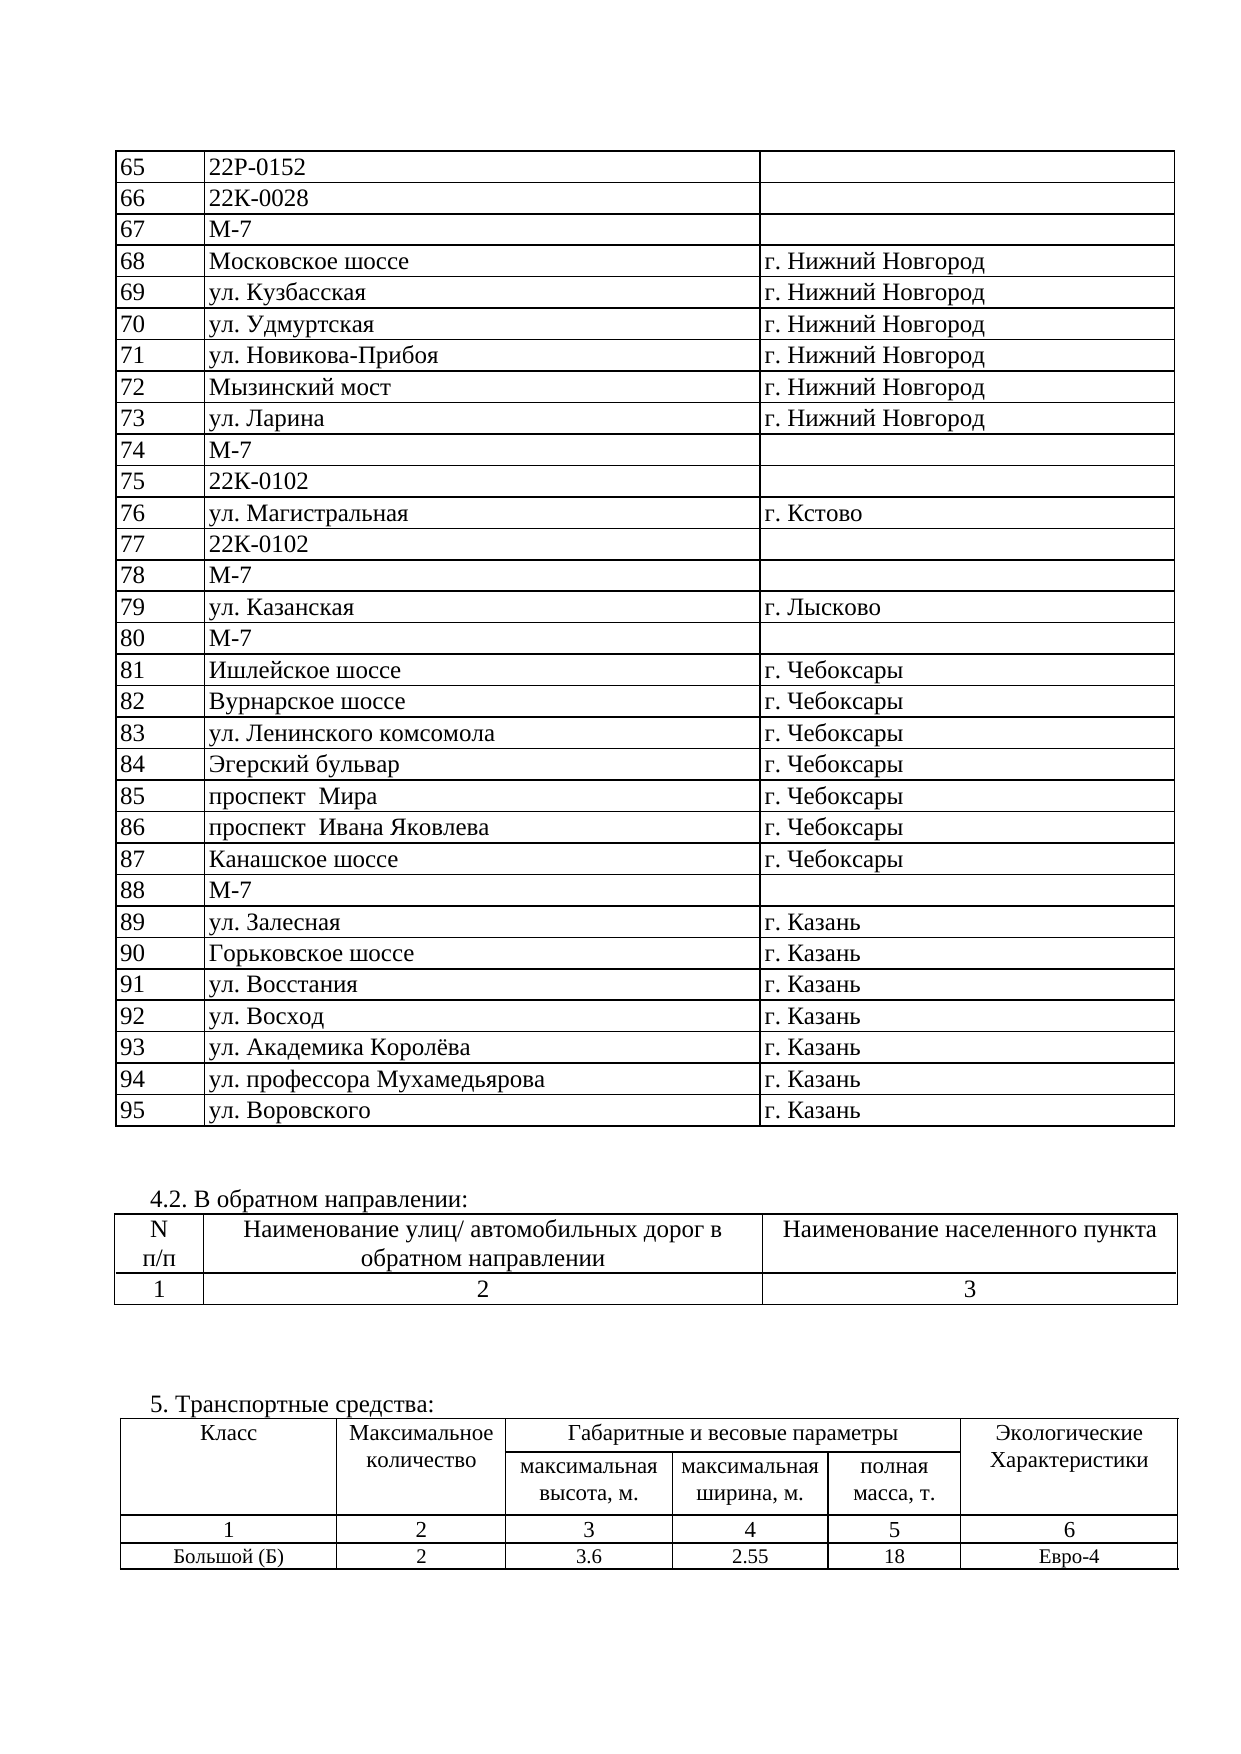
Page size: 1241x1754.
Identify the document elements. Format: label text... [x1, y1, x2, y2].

table_cell ул. Залесная [205, 907, 759, 936]
table_cell г. Нижний Новгород [761, 403, 1174, 433]
table_cell г. Чебоксары [761, 749, 1174, 779]
table_cell 73 [117, 403, 204, 433]
table_cell Евро-4 [961, 1544, 1177, 1568]
table_cell 77 [117, 529, 204, 559]
table_cell г. Казань [761, 1064, 1174, 1094]
table_cell Большой (Б) [121, 1544, 336, 1568]
table_cell Московское шоссе [205, 246, 759, 276]
table_cell 65 [117, 152, 204, 181]
table_cell 70 [117, 309, 204, 339]
table_cell [761, 435, 1174, 464]
table_cell полная масса, т. [829, 1453, 960, 1514]
table_cell 90 [117, 938, 204, 968]
table_cell г. Лысково [761, 592, 1174, 622]
table_cell ул. Восстания [205, 970, 759, 999]
table_cell г. Казань [761, 1032, 1174, 1062]
table_cell проспект Ивана Яковлева [205, 812, 759, 842]
table_cell 75 [117, 466, 204, 496]
table_cell ул. Ленинского комсомола [205, 718, 759, 748]
table_cell 91 [117, 970, 204, 999]
table_cell 86 [117, 812, 204, 842]
table_cell г. Нижний Новгород [761, 340, 1174, 370]
table_cell 2 [337, 1544, 505, 1568]
table_cell г. Чебоксары [761, 844, 1174, 873]
table_cell 94 [117, 1064, 204, 1094]
table_cell Канашское шоссе [205, 844, 759, 873]
table_cell 3.6 [506, 1544, 672, 1568]
table_cell 3 [506, 1516, 672, 1542]
table_cell 67 [117, 215, 204, 244]
table_cell М-7 [205, 561, 759, 590]
table_cell максимальная высота, м. [506, 1453, 672, 1514]
table_cell 2 [204, 1274, 762, 1303]
table_cell Мызинский мост [205, 372, 759, 402]
table_cell 72 [117, 372, 204, 402]
table_cell г. Казань [761, 1001, 1174, 1031]
table_cell [761, 183, 1174, 213]
table_cell [761, 152, 1174, 181]
table_cell 3 [763, 1272, 1177, 1303]
table_cell 1 [115, 1273, 203, 1303]
table_cell [761, 623, 1174, 653]
table_cell 92 [117, 1001, 204, 1031]
table_cell ул. Казанская [205, 592, 759, 622]
table_cell Вурнарское шоссе [205, 686, 759, 716]
table_cell 76 [117, 498, 204, 527]
table_cell М-7 [205, 623, 759, 653]
table_cell 22К-0102 [205, 529, 759, 559]
table_cell 74 [117, 435, 204, 464]
table_cell 2.55 [673, 1544, 827, 1568]
table_cell 89 [117, 907, 204, 936]
table_cell 66 [117, 183, 204, 213]
table_cell ул. Восход [205, 1001, 759, 1031]
table_cell 78 [117, 561, 204, 590]
table_cell 1 [121, 1516, 336, 1542]
table_cell ул. Воровского [205, 1095, 759, 1125]
table_cell г. Чебоксары [761, 686, 1174, 716]
table_cell максимальная ширина, м. [673, 1453, 827, 1514]
table_cell г. Чебоксары [761, 718, 1174, 748]
table_cell ул. Новикова-Прибоя [205, 340, 759, 370]
table_cell г. Чебоксары [761, 655, 1174, 685]
table_cell Горьковское шоссе [205, 938, 759, 968]
table_cell М-7 [205, 215, 759, 244]
table_cell ул. Академика Королёва [205, 1032, 759, 1062]
table_cell г. Казань [761, 907, 1174, 936]
table_cell [761, 875, 1174, 905]
table_cell 85 [117, 781, 204, 811]
table_header Наименование улиц/ автомобильных дорог в обратном направлении [204, 1215, 762, 1272]
table_header Габаритные и весовые параметры [506, 1419, 960, 1451]
table_cell 83 [117, 718, 204, 748]
table_cell г. Нижний Новгород [761, 309, 1174, 339]
table_cell проспект Мира [205, 781, 759, 811]
table_cell 80 [117, 623, 204, 653]
table_cell 69 [117, 277, 204, 307]
table_header Максимальное количество [337, 1419, 505, 1514]
table_cell 95 [117, 1095, 204, 1125]
table_cell 81 [117, 655, 204, 685]
table_cell [761, 561, 1174, 590]
table_cell г. Чебоксары [761, 781, 1174, 811]
table_cell М-7 [205, 875, 759, 905]
table_header Класс [121, 1419, 336, 1514]
table_cell 71 [117, 340, 204, 370]
table_cell г. Казань [761, 938, 1174, 968]
table_header Наименование населенного пункта [763, 1215, 1177, 1272]
table_cell 5 [829, 1516, 960, 1542]
text 5. Транспортные средства: [150, 1389, 1090, 1418]
table_cell ул. Кузбасская [205, 277, 759, 307]
table_cell г. Нижний Новгород [761, 277, 1174, 307]
table_cell г. Нижний Новгород [761, 372, 1174, 402]
table_cell 68 [117, 246, 204, 276]
table_cell 88 [117, 875, 204, 905]
table_cell [761, 529, 1174, 559]
table_cell 93 [117, 1032, 204, 1062]
table_cell г. Кстово [761, 498, 1174, 527]
table_cell 79 [117, 592, 204, 622]
table_cell 2 [337, 1516, 505, 1542]
table_cell 22К-0102 [205, 466, 759, 496]
table_cell 22К-0028 [205, 183, 759, 213]
table_cell 87 [117, 844, 204, 873]
table_cell 18 [829, 1544, 960, 1568]
table_cell 82 [117, 686, 204, 716]
table_cell Эгерский бульвар [205, 749, 759, 779]
table_cell Ишлейское шоссе [205, 655, 759, 685]
table_cell 84 [117, 749, 204, 779]
table_cell ул. Магистральная [205, 498, 759, 527]
table_cell 6 [961, 1516, 1177, 1542]
table_cell 4 [673, 1516, 827, 1542]
table_cell М-7 [205, 435, 759, 464]
table_cell г. Нижний Новгород [761, 246, 1174, 276]
table_cell г. Чебоксары [761, 812, 1174, 842]
table_cell [761, 466, 1174, 496]
table_header N п/п [115, 1215, 203, 1272]
table_cell г. Казань [761, 970, 1174, 999]
table_cell [761, 215, 1174, 244]
table_header Экологические Характеристики [961, 1419, 1177, 1514]
table_cell ул. профессора Мухамедьярова [205, 1064, 759, 1094]
table_cell 22Р-0152 [205, 152, 759, 181]
table_cell ул. Ларина [205, 403, 759, 433]
table_cell г. Казань [761, 1095, 1174, 1125]
table_cell ул. Удмуртская [205, 309, 759, 339]
text 4.2. В обратном направлении: [150, 1184, 1090, 1213]
